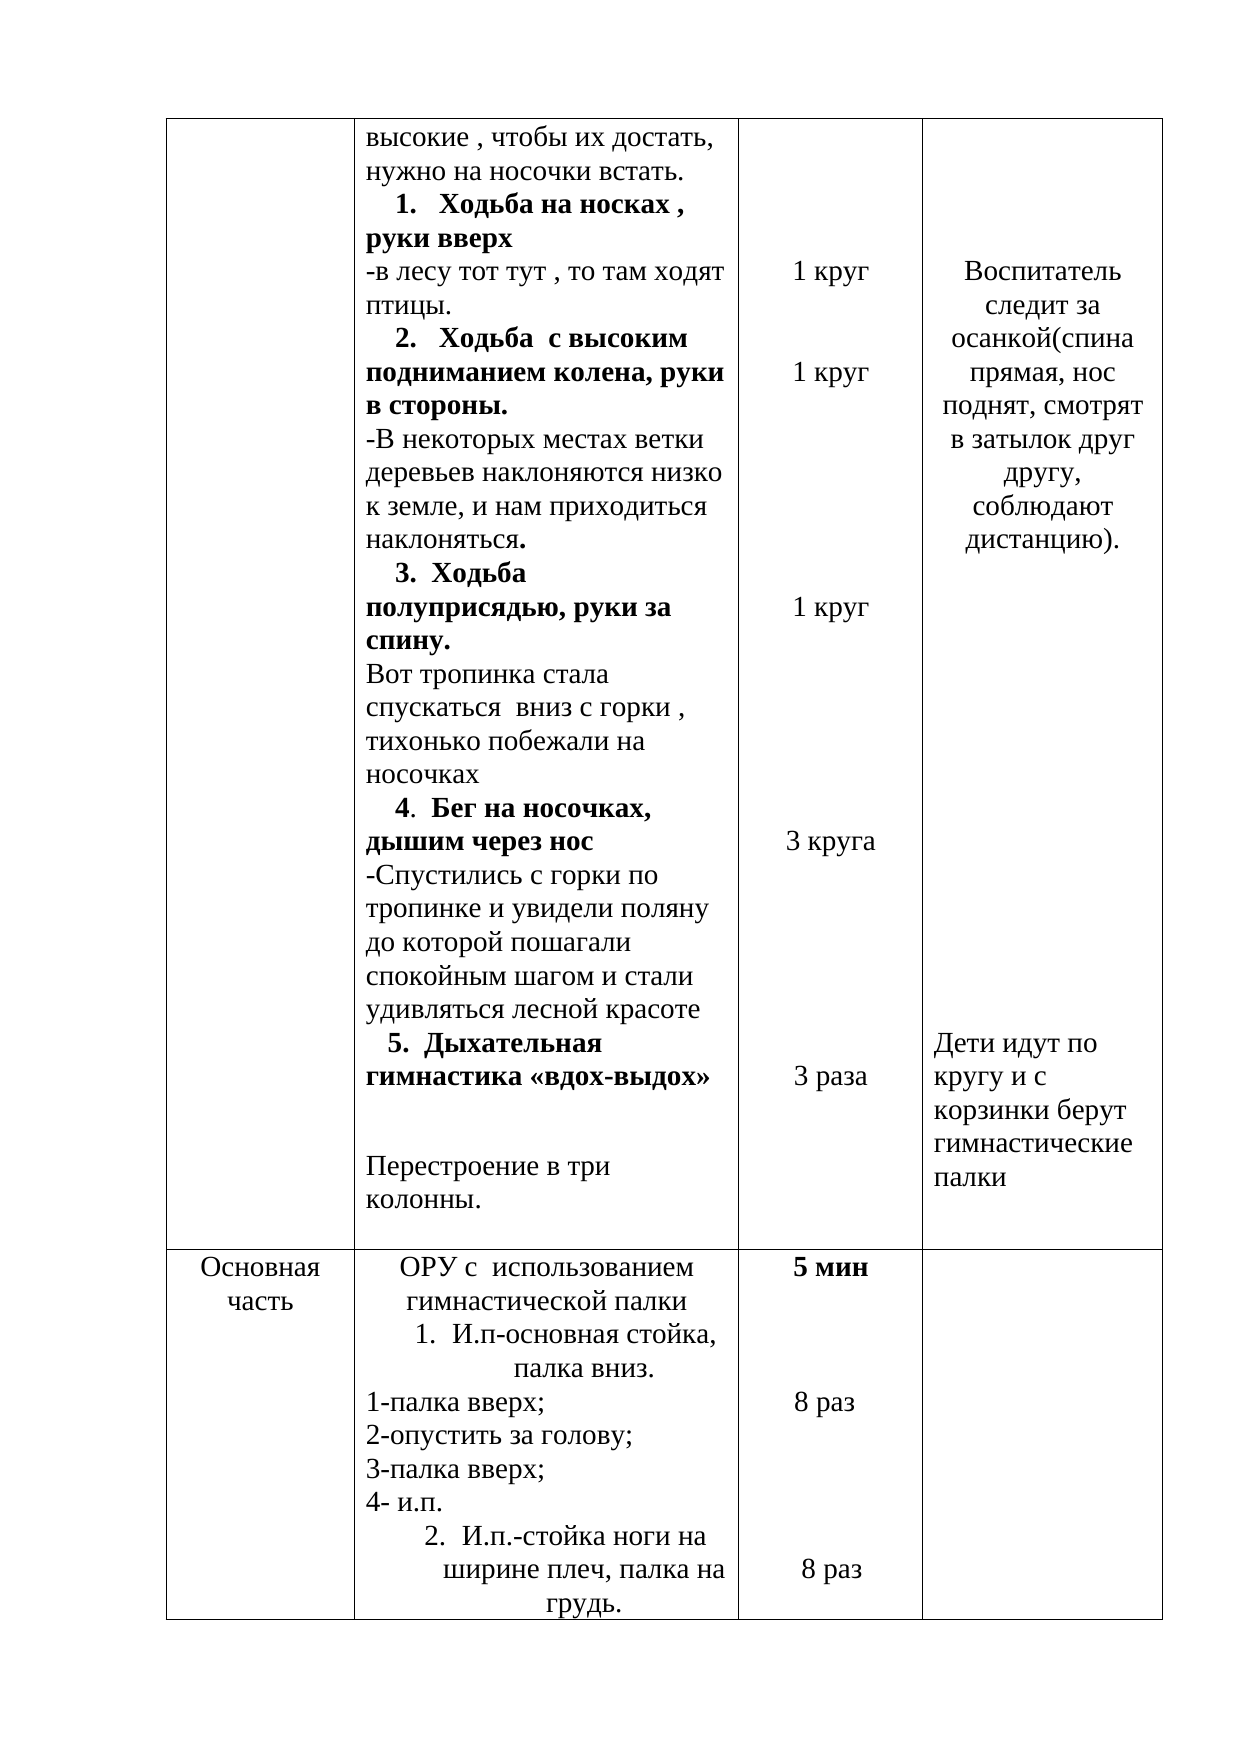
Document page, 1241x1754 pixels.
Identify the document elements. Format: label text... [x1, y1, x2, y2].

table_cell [739, 1250, 922, 1618]
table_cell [355, 1250, 738, 1618]
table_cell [923, 1250, 1162, 1618]
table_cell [167, 119, 354, 1248]
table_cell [355, 119, 738, 1248]
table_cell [739, 119, 922, 1248]
table_cell Основная часть [167, 1250, 354, 1618]
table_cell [923, 119, 1162, 1248]
